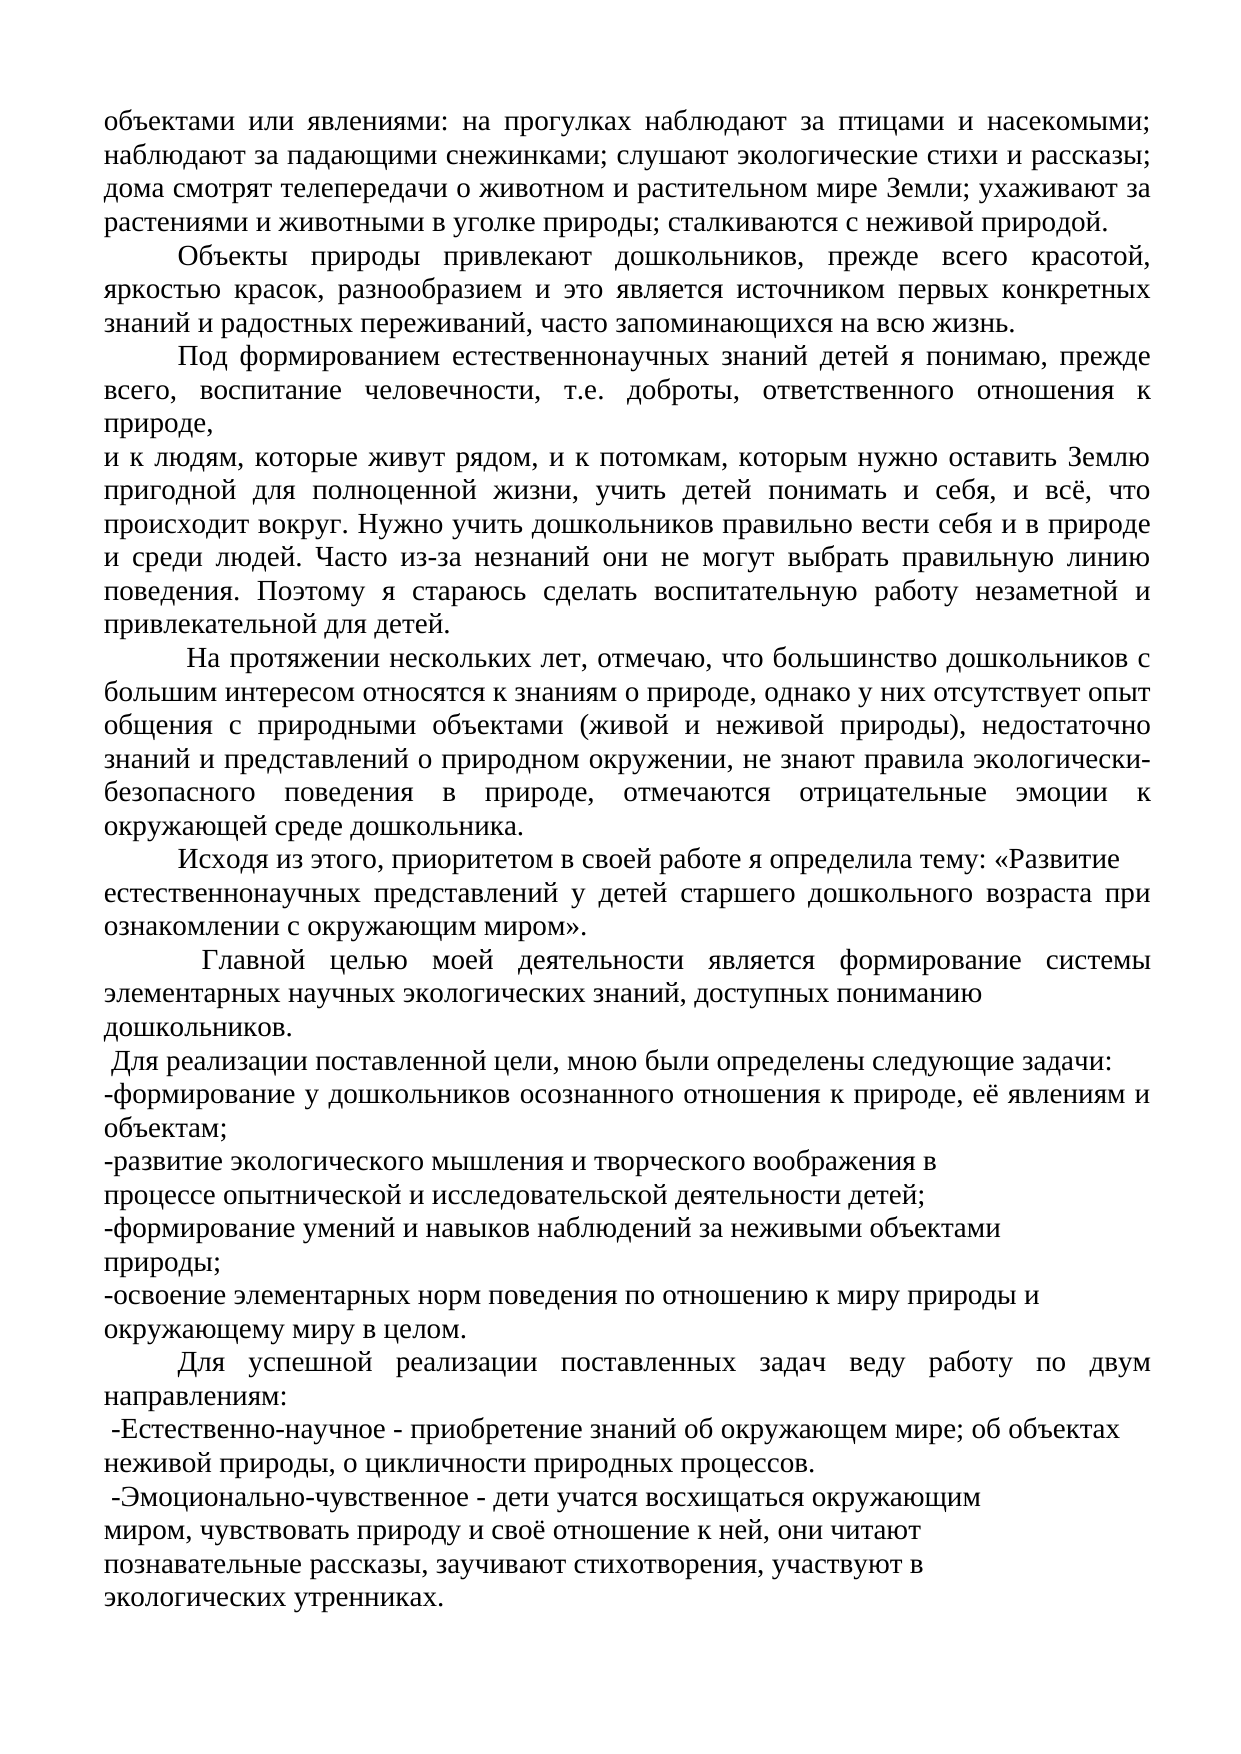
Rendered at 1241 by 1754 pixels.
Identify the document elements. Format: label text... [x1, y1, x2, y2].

text Главной целью моей деятельности является формирование системы элементарных научных экологических знаний, доступных пониманию [103, 942, 1152, 1009]
text Объекты природы привлекают дошкольников, прежде всего красотой, яркостью красок, разнообразием и это является источником первых конкретных знаний и радостных переживаний, часто запоминающихся на всю жизнь. [103, 238, 1152, 338]
text -освоение элементарных норм поведения по отношению к миру природы и [103, 1277, 1152, 1311]
text познавательные рассказы, заучивают стихотворения, участвуют в [103, 1546, 1152, 1579]
text -формирование умений и навыков наблюдений за неживыми объектами [103, 1210, 1152, 1244]
text -формирование у дошкольников осознанного отношения к природе, её явлениям и объектам; [103, 1076, 1152, 1143]
text процессе опытнической и исследовательской деятельности детей; [103, 1177, 1152, 1210]
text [103, 103, 1152, 238]
text На протяжении нескольких лет, отмечаю, что большинство дошкольников с большим интересом относятся к знаниям о природе, однако у них отсутствует опыт общения с природными объектами (живой и неживой природы), недостаточно знаний и представлений о природном окружении, не знают правила экологически-безопасного поведения в природе, отмечаются отрицательные эмоции к окружающей среде дошкольника. [103, 640, 1152, 841]
text -развитие экологического мышления и творческого воображения в [103, 1143, 1152, 1177]
text -Эмоционально-чувственное - дети учатся восхищаться окружающим [103, 1479, 1152, 1512]
text естественнонаучных представлений у детей старшего дошкольного возраста при ознакомлении с окружающим миром». [103, 875, 1152, 942]
text Исходя из этого, приоритетом в своей работе я определила тему: «Развитие [103, 841, 1152, 875]
text природы; [103, 1244, 1152, 1277]
text -Естественно-научное - приобретение знаний об окружающем мире; об объектах [103, 1412, 1152, 1445]
text неживой природы, о цикличности природных процессов. [103, 1445, 1152, 1479]
text Под формированием естественнонаучных знаний детей я понимаю, прежде всего, воспитание человечности, т.е. доброты, ответственного отношения к природе, [103, 338, 1152, 439]
text миром, чувствовать природу и своё отношение к ней, они читают [103, 1512, 1152, 1546]
text Для реализации поставленной цели, мною были определены следующие задачи: [103, 1043, 1152, 1076]
text экологических утренниках. [103, 1579, 1152, 1613]
text дошкольников. [103, 1009, 1152, 1043]
text и к людям, которые живут рядом, и к потомкам, которым нужно оставить Землю пригодной для полноценной жизни, учить детей понимать и себя, и всё, что происходит вокруг. Нужно учить дошкольников правильно вести себя и в природе и среди людей. Часто из-за незнаний они не могут выбрать правильную линию поведения. Поэтому я стараюсь сделать воспитательную работу незаметной и привлекательной для детей. [103, 439, 1152, 640]
text окружающему миру в целом. [103, 1311, 1152, 1344]
text Для успешной реализации поставленных задач веду работу по двум направлениям: [103, 1344, 1152, 1412]
